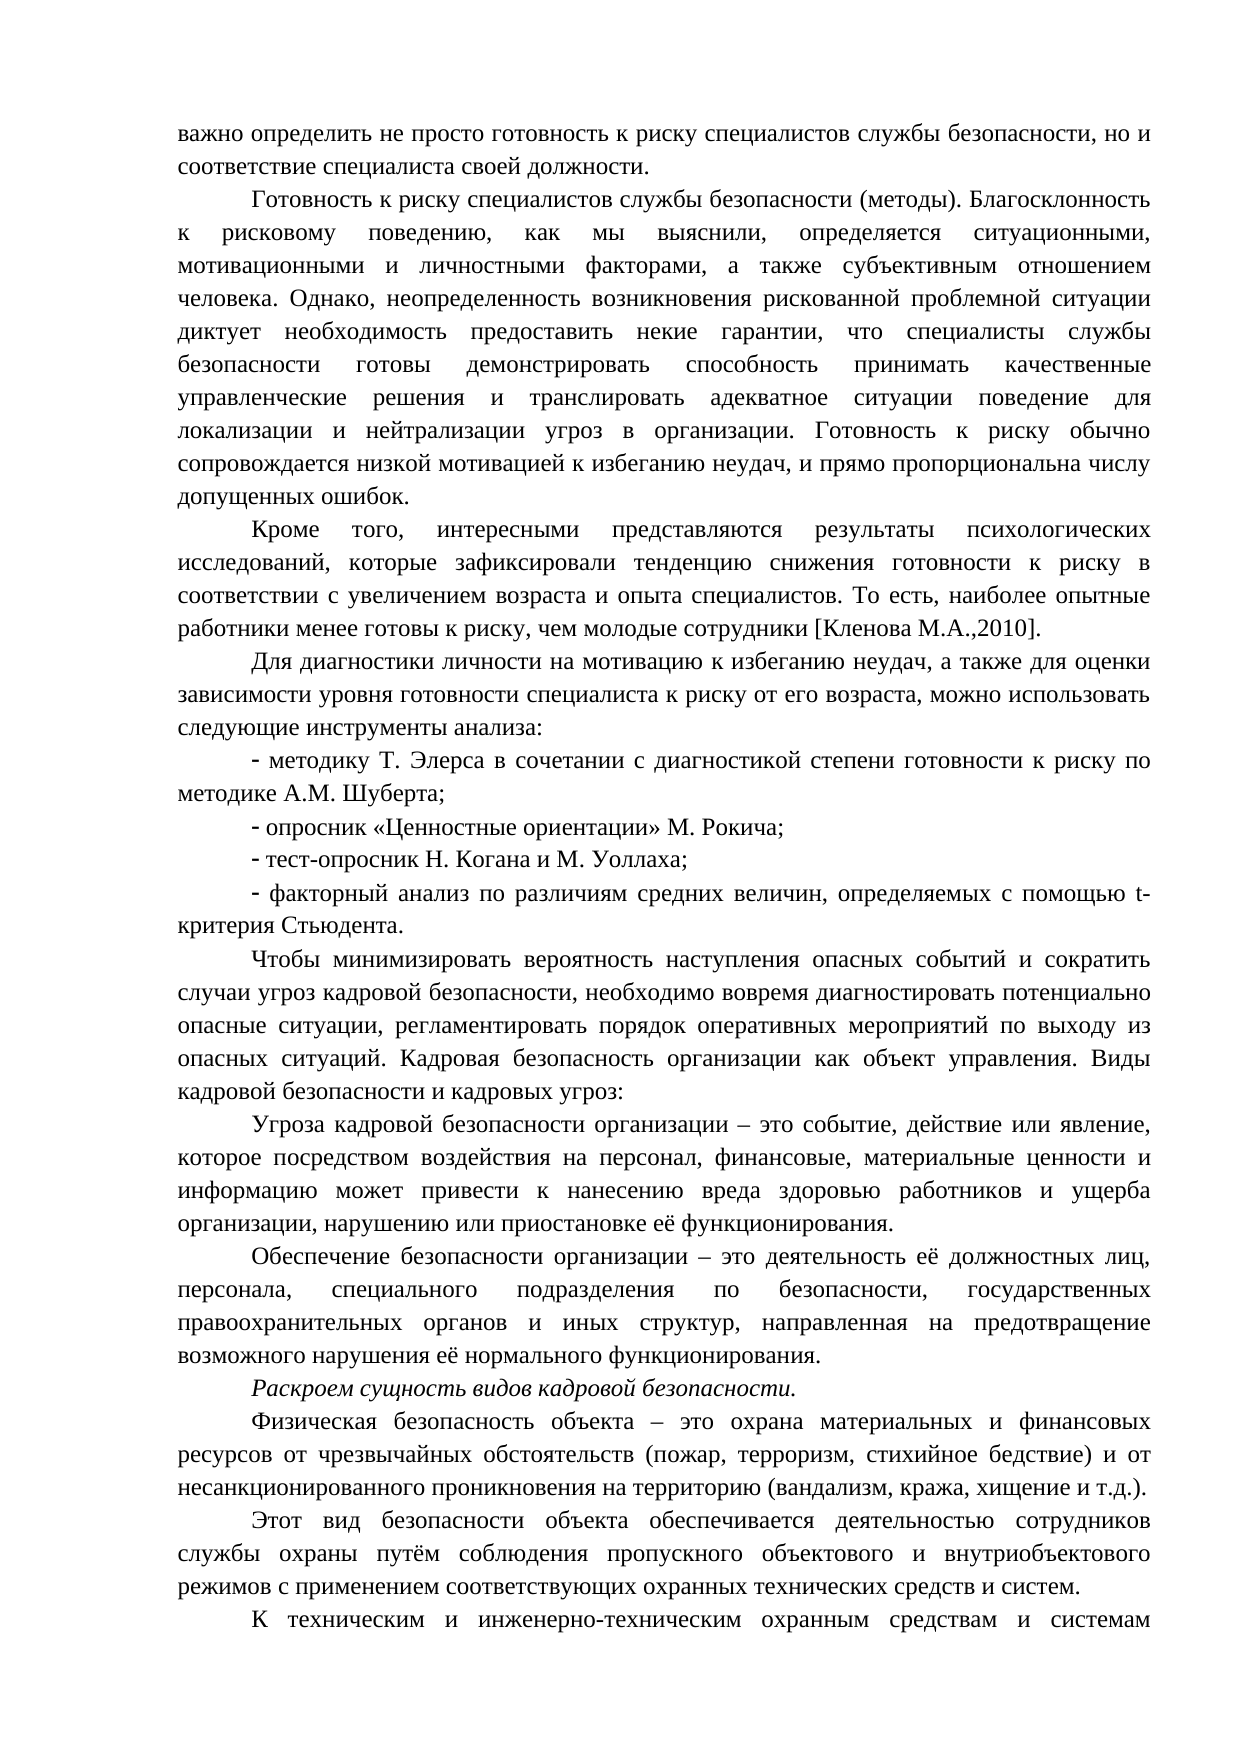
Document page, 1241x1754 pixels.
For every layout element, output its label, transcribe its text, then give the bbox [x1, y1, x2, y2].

text Для диагностики личности на мотивацию к избеганию неудач, а также для оценки зависимости уровня готовности специалиста к риску от его возраста, можно использовать следующие инструменты анализа: [177, 646, 1152, 741]
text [177, 118, 1152, 180]
text Этот вид безопасности объекта обеспечивается деятельностью сотрудников службы охраны путём соблюдения пропускного объектового и внутриобъектового режимов с применением соответствующих охранных технических средств и систем. [177, 1505, 1152, 1600]
text тест-опросник Н. Когана и М. Уоллаха; [177, 844, 1152, 873]
text факторный анализ по различиям средних величин, определяемых с помощью t-критерия Стьюдента. [177, 878, 1152, 939]
text опросник «Ценностные ориентации» М. Рокича; [177, 812, 1152, 840]
text методику Т. Элерса в сочетании с диагностикой степени готовности к риску по методике А.М. Шуберта; [177, 746, 1152, 807]
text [177, 1604, 1152, 1633]
text Физическая безопасность объекта – это охрана материальных и финансовых ресурсов от чрезвычайных обстоятельств (пожар, терроризм, стихийное бедствие) и от несанкционированного проникновения на территорию (вандализм, кража, хищение и т.д.). [177, 1406, 1152, 1501]
text Готовность к риску специалистов службы безопасности (методы). Благосклонность к рисковому поведению, как мы выяснили, определяется ситуационными, мотивационными и личностными факторами, а также субъективным отношением человека. Однако, неопределенность возникновения рискованной проблемной ситуации диктует необходимость предоставить некие гарантии, что специалисты службы безопасности готовы демонстрировать способность принимать качественные управленческие решения и транслировать адекватное ситуации поведение для локализации и нейтрализации угроз в организации. Готовность к риску обычно сопровождается низкой мотивацией к избеганию неудач, и прямо пропорциональна числу допущенных ошибок. [177, 184, 1152, 510]
text Чтобы минимизировать вероятность наступления опасных событий и сократить случаи угроз кадровой безопасности, необходимо вовремя диагностировать потенциально опасные ситуации, регламентировать порядок оперативных мероприятий по выходу из опасных ситуаций. Кадровая безопасность организации как объект управления. Виды кадровой безопасности и кадровых угроз: [177, 944, 1152, 1104]
text Кроме того, интересными представляются результаты психологических исследований, которые зафиксировали тенденцию снижения готовности к риску в соответствии с увеличением возраста и опыта специалистов. То есть, наиболее опытные работники менее готовы к риску, чем молодые сотрудники [Кленова М.А.,2010]. [177, 514, 1152, 642]
text Угроза кадровой безопасности организации – это событие, действие или явление, которое посредством воздействия на персонал, финансовые, материальные ценности и информацию может привести к нанесению вреда здоровью работников и ущерба организации, нарушению или приостановке её функционирования. [177, 1109, 1152, 1237]
text Обеспечение безопасности организации – это деятельность её должностных лиц, персонала, специального подразделения по безопасности, государственных правоохранительных органов и иных структур, направленная на предотвращение возможного нарушения её нормального функционирования. [177, 1241, 1152, 1369]
text Раскроем сущность видов кадровой безопасности. [177, 1373, 1152, 1402]
